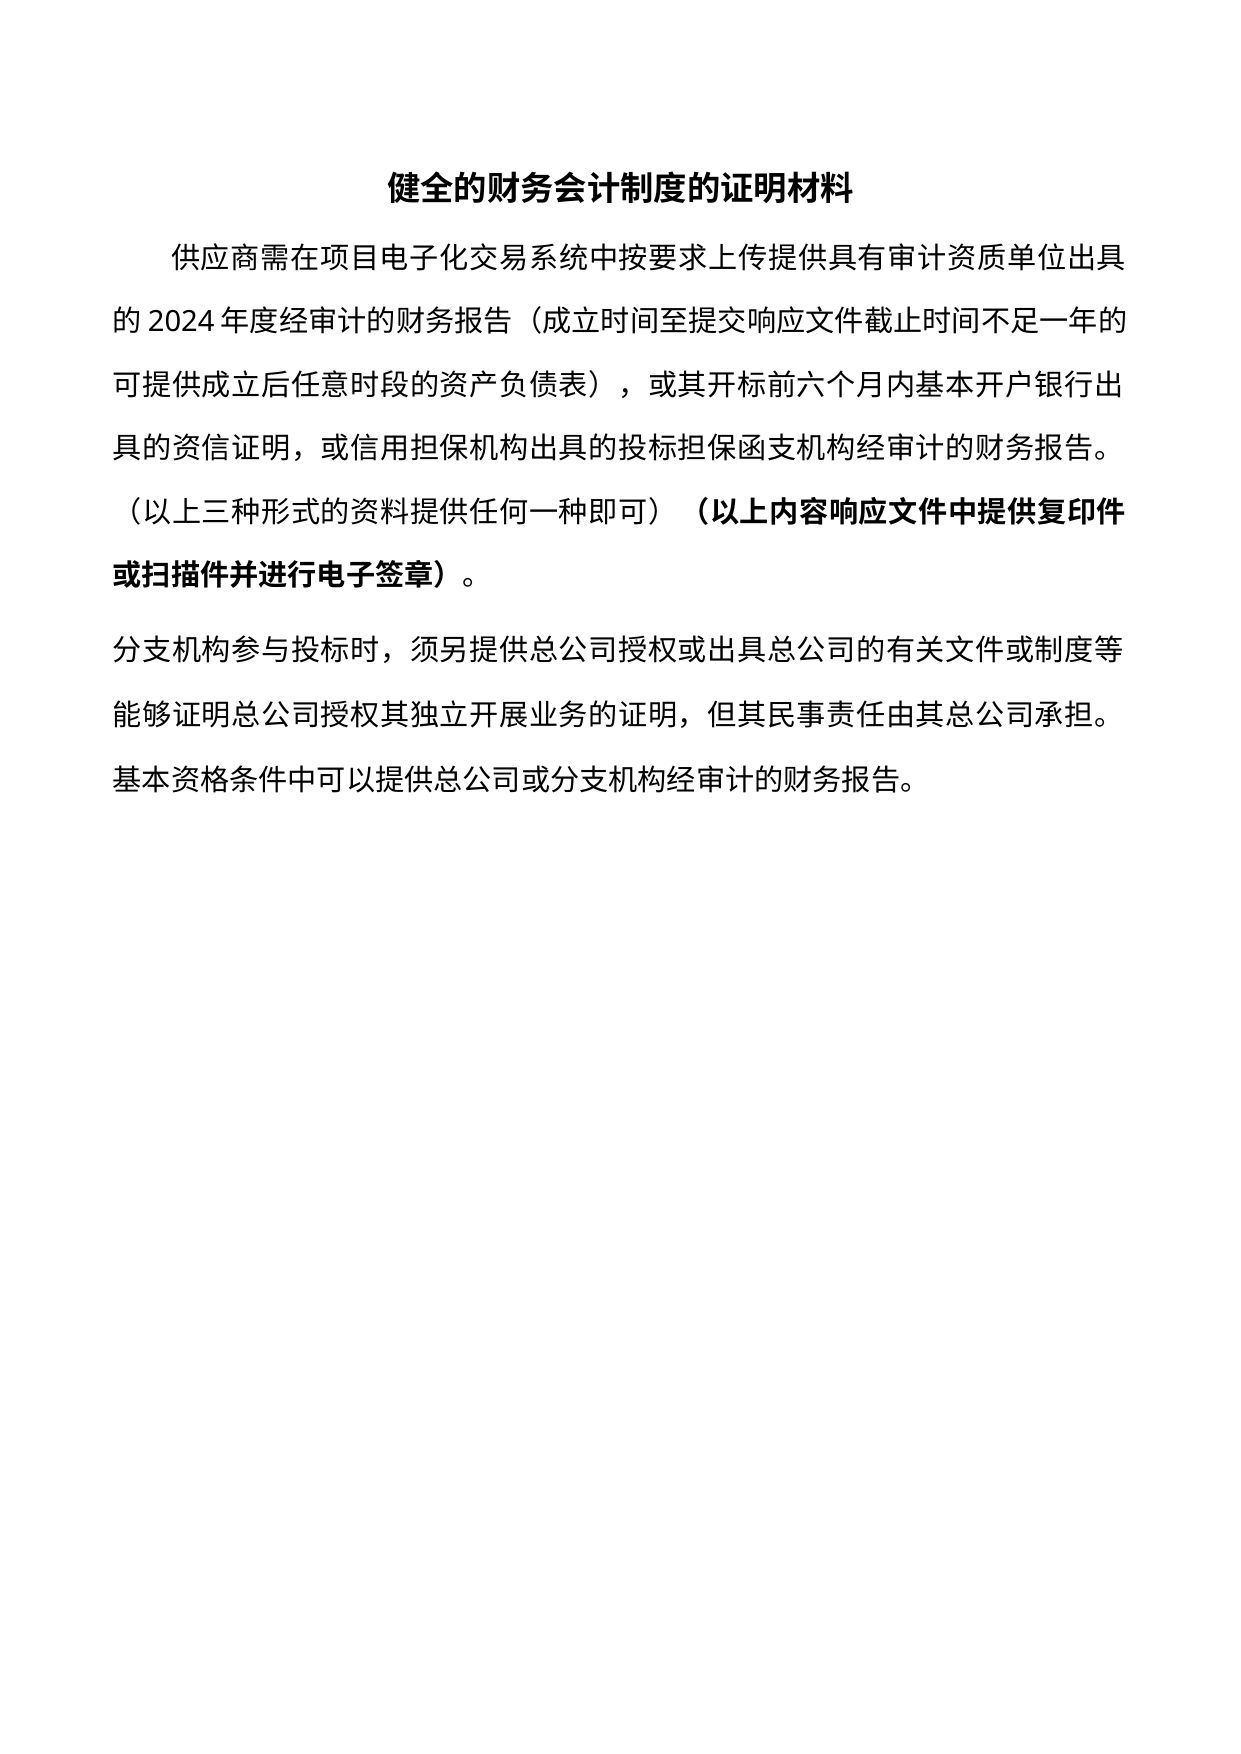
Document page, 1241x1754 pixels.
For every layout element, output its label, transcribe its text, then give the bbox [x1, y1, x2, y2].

text 健全的财务会计制度的证明材料 [112, 162, 1128, 210]
text 供应商需在项目电子化交易系统中按要求上传提供具有审计资质单位出具的2024年度经审计的财务报告（成立时间至提交响应文件截止时间不足一年的可提供成立后任意时段的资产负债表），或其开标前六个月内基本开户银行出具的资信证明，或信用担保机构出具的投标担保函支机构经审计的财务报告。（以上三种形式的资料提供任何一种即可）（以上内容响应文件中提供复印件或扫描件并进行电子签章）。 [112, 234, 1128, 594]
text 分支机构参与投标时，须另提供总公司授权或出具总公司的有关文件或制度等能够证明总公司授权其独立开展业务的证明，但其民事责任由其总公司承担。基本资格条件中可以提供总公司或分支机构经审计的财务报告。 [112, 615, 1128, 810]
